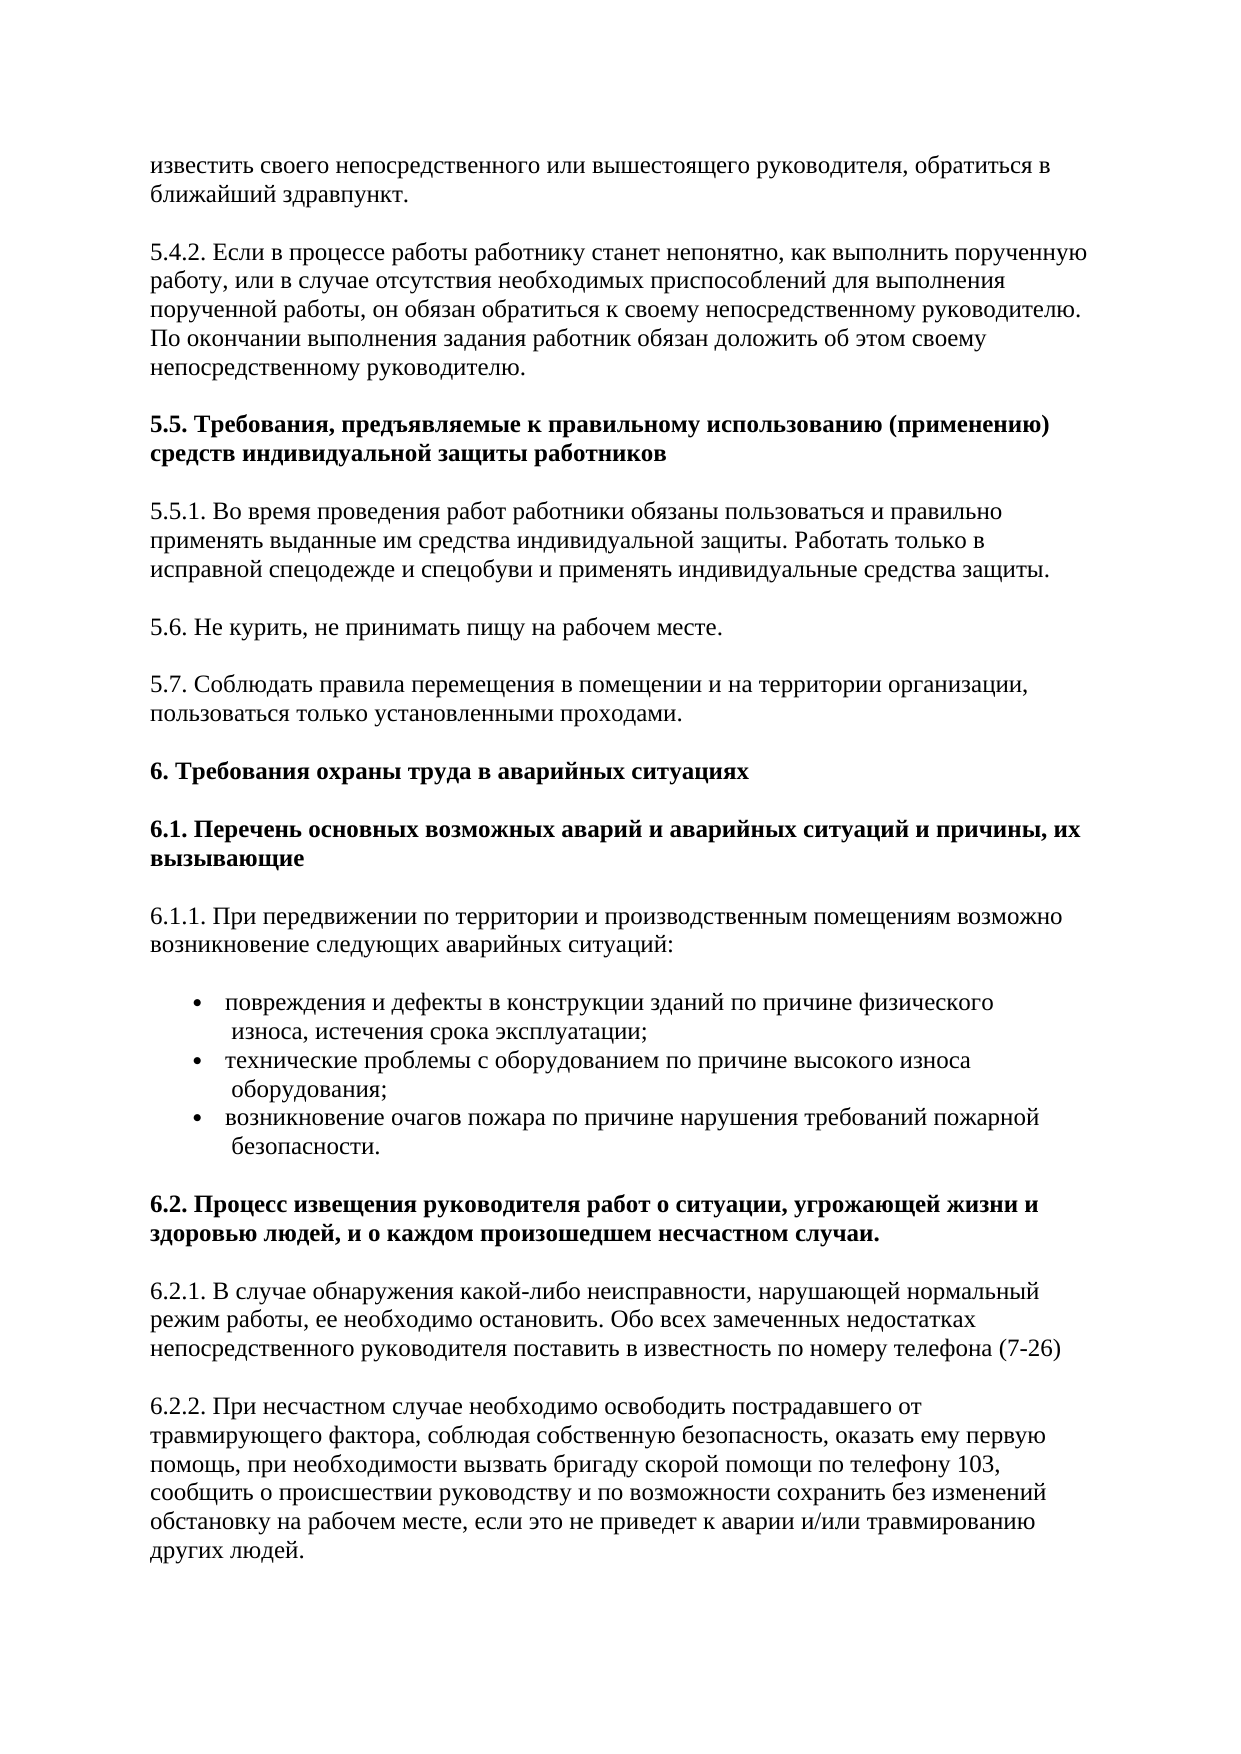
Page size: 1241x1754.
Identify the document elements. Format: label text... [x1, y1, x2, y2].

list возникновение очагов пожара по причине нарушения требований пожарной безопасности. [194, 1132, 1071, 1189]
text 6.1. Перечень основных возможных аварий и аварийных ситуаций и причины, их вызывающие [150, 814, 1090, 872]
text 6. Требования охраны труда в аварийных ситуациях [150, 756, 1090, 785]
list повреждения и дефекты в конструкции зданий по причине физического износа, истечения срока эксплуатации; [194, 987, 1071, 1045]
text 5.7. Соблюдать правила перемещения в помещении и на территории организации, пользоваться только установленными проходами. [150, 669, 1090, 727]
list технические проблемы с оборудованием по причине высокого износа оборудования; [194, 1045, 1071, 1102]
text 6.2.2. При несчастном случае необходимо освободить пострадавшего от травмирующего фактора, соблюдая собственную безопасность, оказать ему первую помощь, при необходимости вызвать бригаду скорой помощи по телефону 103, сообщить о происшествии руководству и по возможности сохранить без изменений обстановку на рабочем месте, если это не приведет к аварии и/или травмированию других людей. [150, 1420, 1090, 1593]
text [150, 150, 1090, 207]
text 5.5. Требования, предъявляемые к правильному использованию (применению) средств индивидуальной защиты работников [150, 409, 1090, 467]
text 6.1.1. При передвижении по территории и производственным помещениям возможно возникновение следующих аварийных ситуаций: [150, 901, 1090, 958]
text 6.2. Процесс извещения руководителя работ о ситуации, угрожающей жизни и здоровью людей, и о каждом произошедшем несчастном случаи. [150, 1218, 1090, 1276]
text 5.5.1. Во время проведения работ работники обязаны пользоваться и правильно применять выданные им средства индивидуальной защиты. Работать только в исправной спецодежде и спецобуви и применять индивидуальные средства защиты. [150, 496, 1090, 582]
text 5.6. Не курить, не принимать пищу на рабочем месте. [150, 612, 1090, 640]
text 5.4.2. Если в процессе работы работнику станет непонятно, как выполнить порученную работу, или в случае отсутствия необходимых приспособлений для выполнения порученной работы, он обязан обратиться к своему непосредственному руководителю. По окончании выполнения задания работник обязан доложить об этом своему непосредственному руководителю. [150, 237, 1090, 380]
text 6.2.1. В случае обнаружения какой-либо неисправности, нарушающей нормальный режим работы, ее необходимо остановить. Обо всех замеченных недостатках непосредственного руководителя поставить в известность по номеру телефона (7-26) [150, 1305, 1090, 1391]
